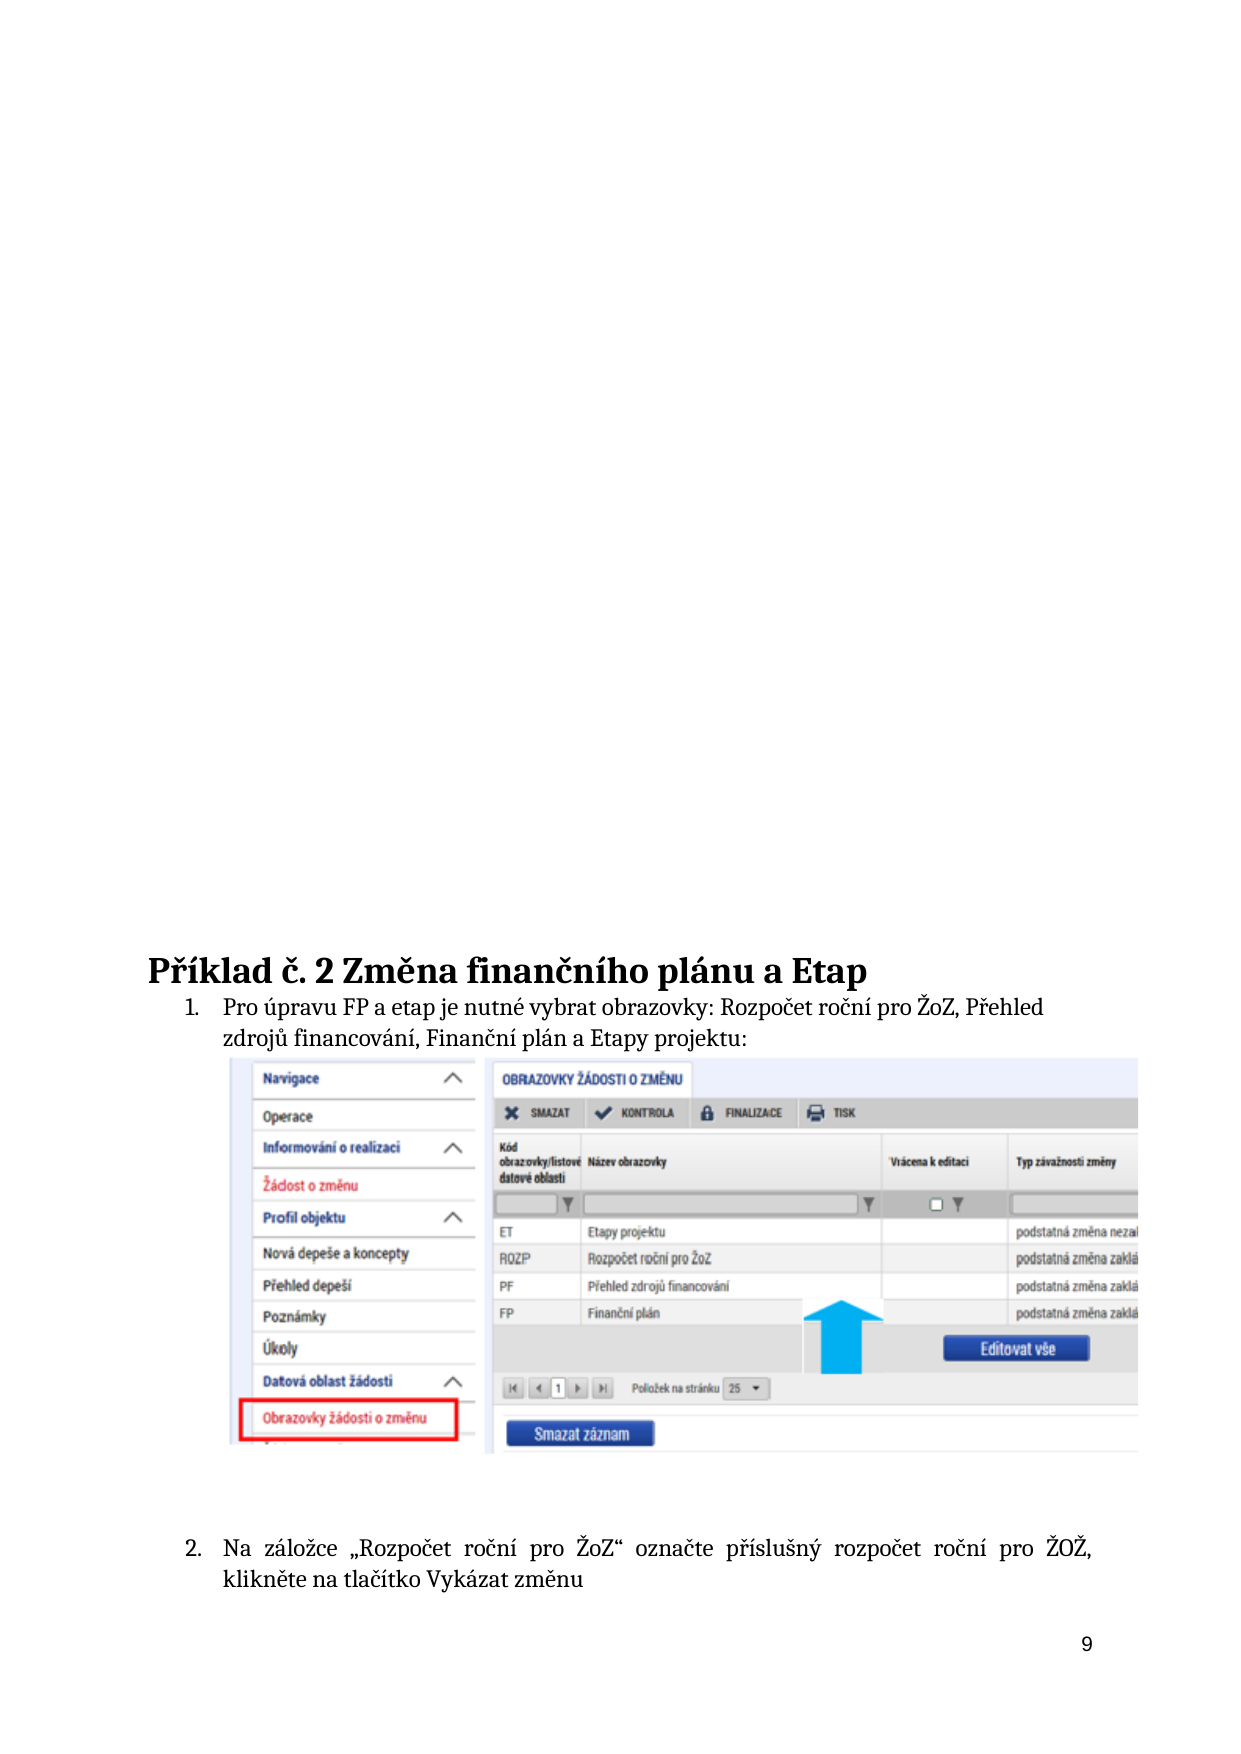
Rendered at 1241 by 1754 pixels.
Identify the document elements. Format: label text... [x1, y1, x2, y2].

subtitle Příklad č. 2 Změna finančního plánu a Etap [148, 950, 1093, 993]
list Pro úpravu FP a etap je nutné vybrat obrazovky: Rozpočet roční pro ŽoZ, Přehled zdrojů financování, Finanční plán a Etapy projektu: [185, 993, 1093, 1053]
picture [222, 1055, 1139, 1476]
list Na záložce „Rozpočet roční pro ŽoZ“ označte příslušný rozpočet roční pro ŽOŽ, klikněte na tlačítko Vykázat změnu [185, 1534, 1093, 1594]
